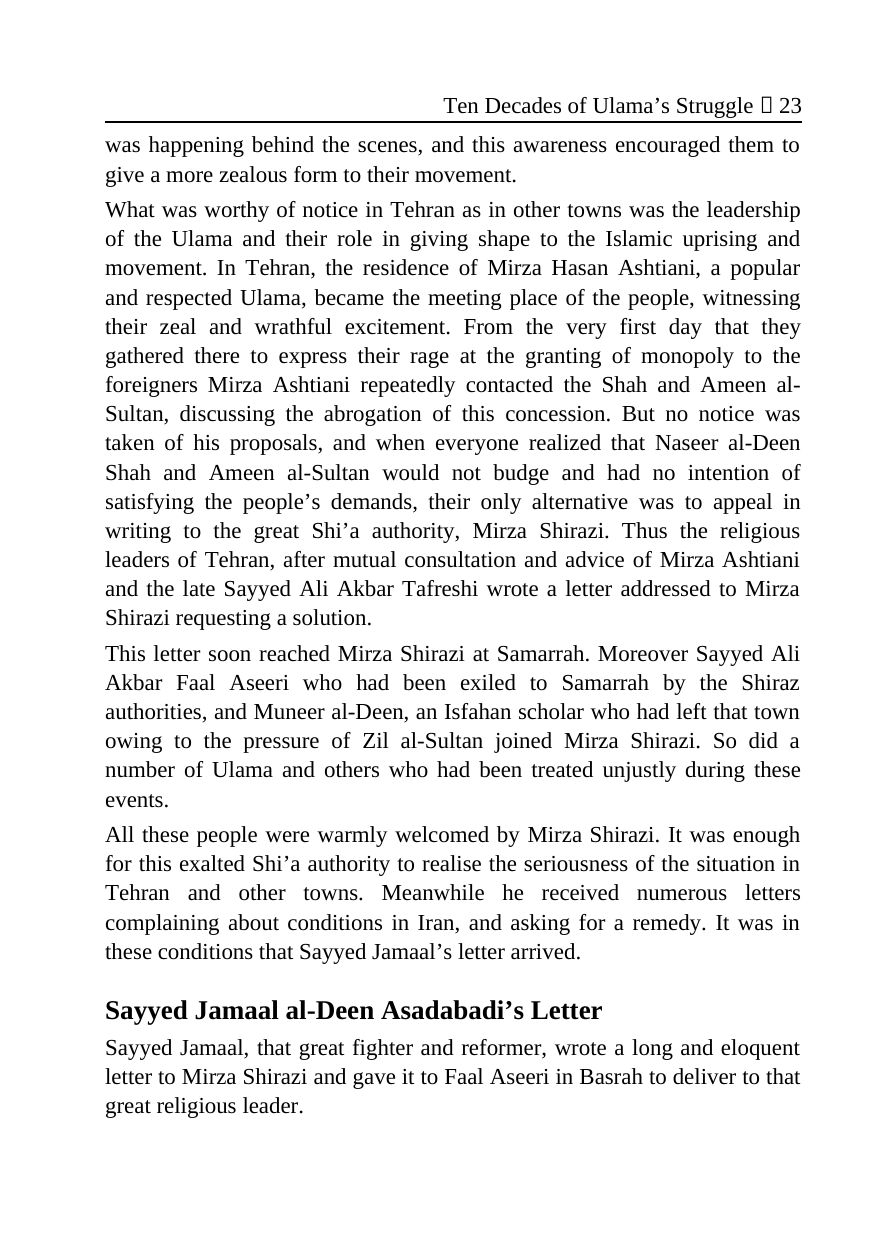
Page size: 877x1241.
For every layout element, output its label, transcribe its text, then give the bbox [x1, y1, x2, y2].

text This letter soon reached Mirza Shirazi at Samarrah. Moreover Sayyed Ali Akbar Faal Aseeri who had been exiled to Samarrah by the Shiraz authorities, and Muneer al-Deen, an Isfahan scholar who had left that town owing to the pressure of Zil al-Sultan joined Mirza Shirazi. So did a number of Ulama and others who had been treated unjustly during these events. [105, 638, 802, 813]
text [105, 129, 802, 188]
text What was worthy of notice in Tehran as in other towns was the leadership of the Ulama and their role in giving shape to the Islamic uprising and movement. In Tehran, the residence of Mirza Hasan Ashtiani, a popular and respected Ulama, became the meeting place of the people, witnessing their zeal and wrathful excitement. From the very first day that they gathered there to express their rage at the granting of monopoly to the foreigners Mirza Ashtiani repeatedly contacted the Shah and Ameen al-Sultan, discussing the abrogation of this concession. But no notice was taken of his proposals, and when everyone realized that Naseer al-Deen Shah and Ameen al-Sultan would not budge and had no intention of satisfying the people’s demands, their only alternative was to appeal in writing to the great Shi’a authority, Mirza Shirazi. Thus the religious leaders of Tehran, after mutual consultation and advice of Mirza Ashtiani and the late Sayyed Ali Akbar Tafreshi wrote a letter addressed to Mirza Shirazi requesting a solution. [105, 194, 802, 632]
text All these people were warmly welcomed by Mirza Shirazi. It was enough for this exalted Shi’a authority to realise the seriousness of the situation in Tehran and other towns. Meanwhile he received numerous letters complaining about conditions in Iran, and asking for a remedy. It was in these conditions that Sayyed Jamaal’s letter arrived. [105, 819, 802, 965]
text Sayyed Jamaal, that great fighter and reformer, wrote a long and eloquent letter to Mirza Shirazi and gave it to Faal Aseeri in Basrah to deliver to that great religious leader. [105, 1032, 802, 1119]
subtitle Sayyed Jamaal al-Deen Asadabadi’s Letter [105, 994, 802, 1025]
